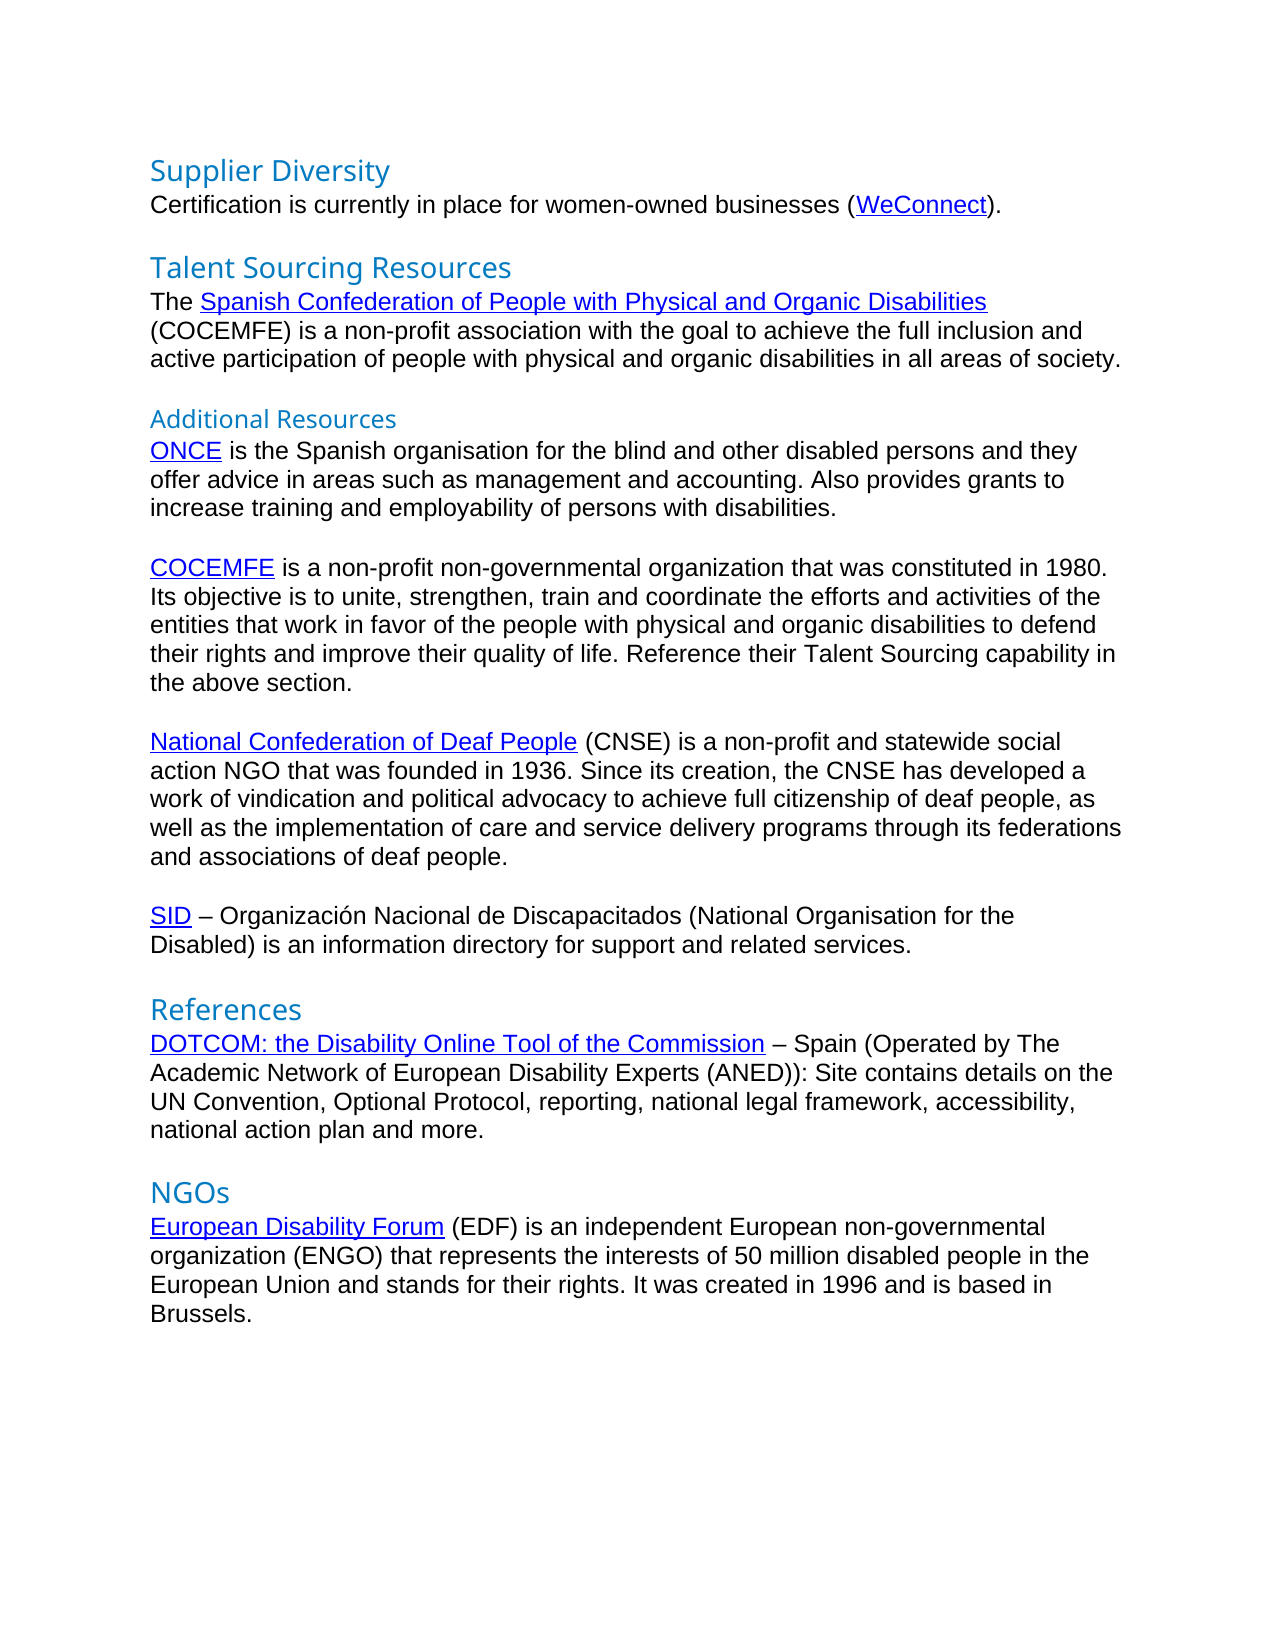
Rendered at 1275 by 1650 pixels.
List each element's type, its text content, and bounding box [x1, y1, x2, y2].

text ONCE is the Spanish organisation for the blind and other disabled persons and they offer advice in areas such as management and accounting. Also provides grants to increase training and employability of persons with disabilities. [150, 436, 1125, 553]
text NGOs [150, 1173, 1125, 1212]
text References [150, 989, 1125, 1029]
text Supplier Diversity [150, 150, 1125, 190]
text National Confederation of Deaf People (CNSE) is a non-profit and statewide social action NGO that was founded in 1936. Since its creation, the CNSE has developed a work of vindication and political advocacy to achieve full citizenship of deaf people, as well as the implementation of care and service delivery programs through its federations and associations of deaf people. [150, 727, 1125, 901]
text COCEMFE is a non-profit non-governmental organization that was constituted in 1980. Its objective is to unite, strengthen, train and coordinate the efforts and activities of the entities that work in favor of the people with physical and organic disabilities to defend their rights and improve their quality of life. Reference their Talent Sourcing capability in the above section. [150, 553, 1125, 727]
text European Disability Forum (EDF) is an independent European non-governmental organization (ENGO) that represents the interests of 50 million disabled people in the European Union and stands for their rights. It was created in 1996 and is based in Brussels. [150, 1212, 1125, 1327]
text Talent Sourcing Resources [150, 247, 1125, 287]
text SID – Organización Nacional de Discapacitados (National Organisation for the Disabled) is an information directory for support and related services. [150, 901, 1125, 989]
text DOTCOM: the Disability Online Tool of the Commission – Spain (Operated by The Academic Network of European Disability Experts (ANED)): Site contains details on the UN Convention, Optional Protocol, reporting, national legal framework, accessibility, national action plan and more. [150, 1029, 1125, 1144]
text Additional Resources [150, 402, 1125, 436]
text Certification is currently in place for women-owned businesses (WeConnect). [150, 190, 1125, 218]
